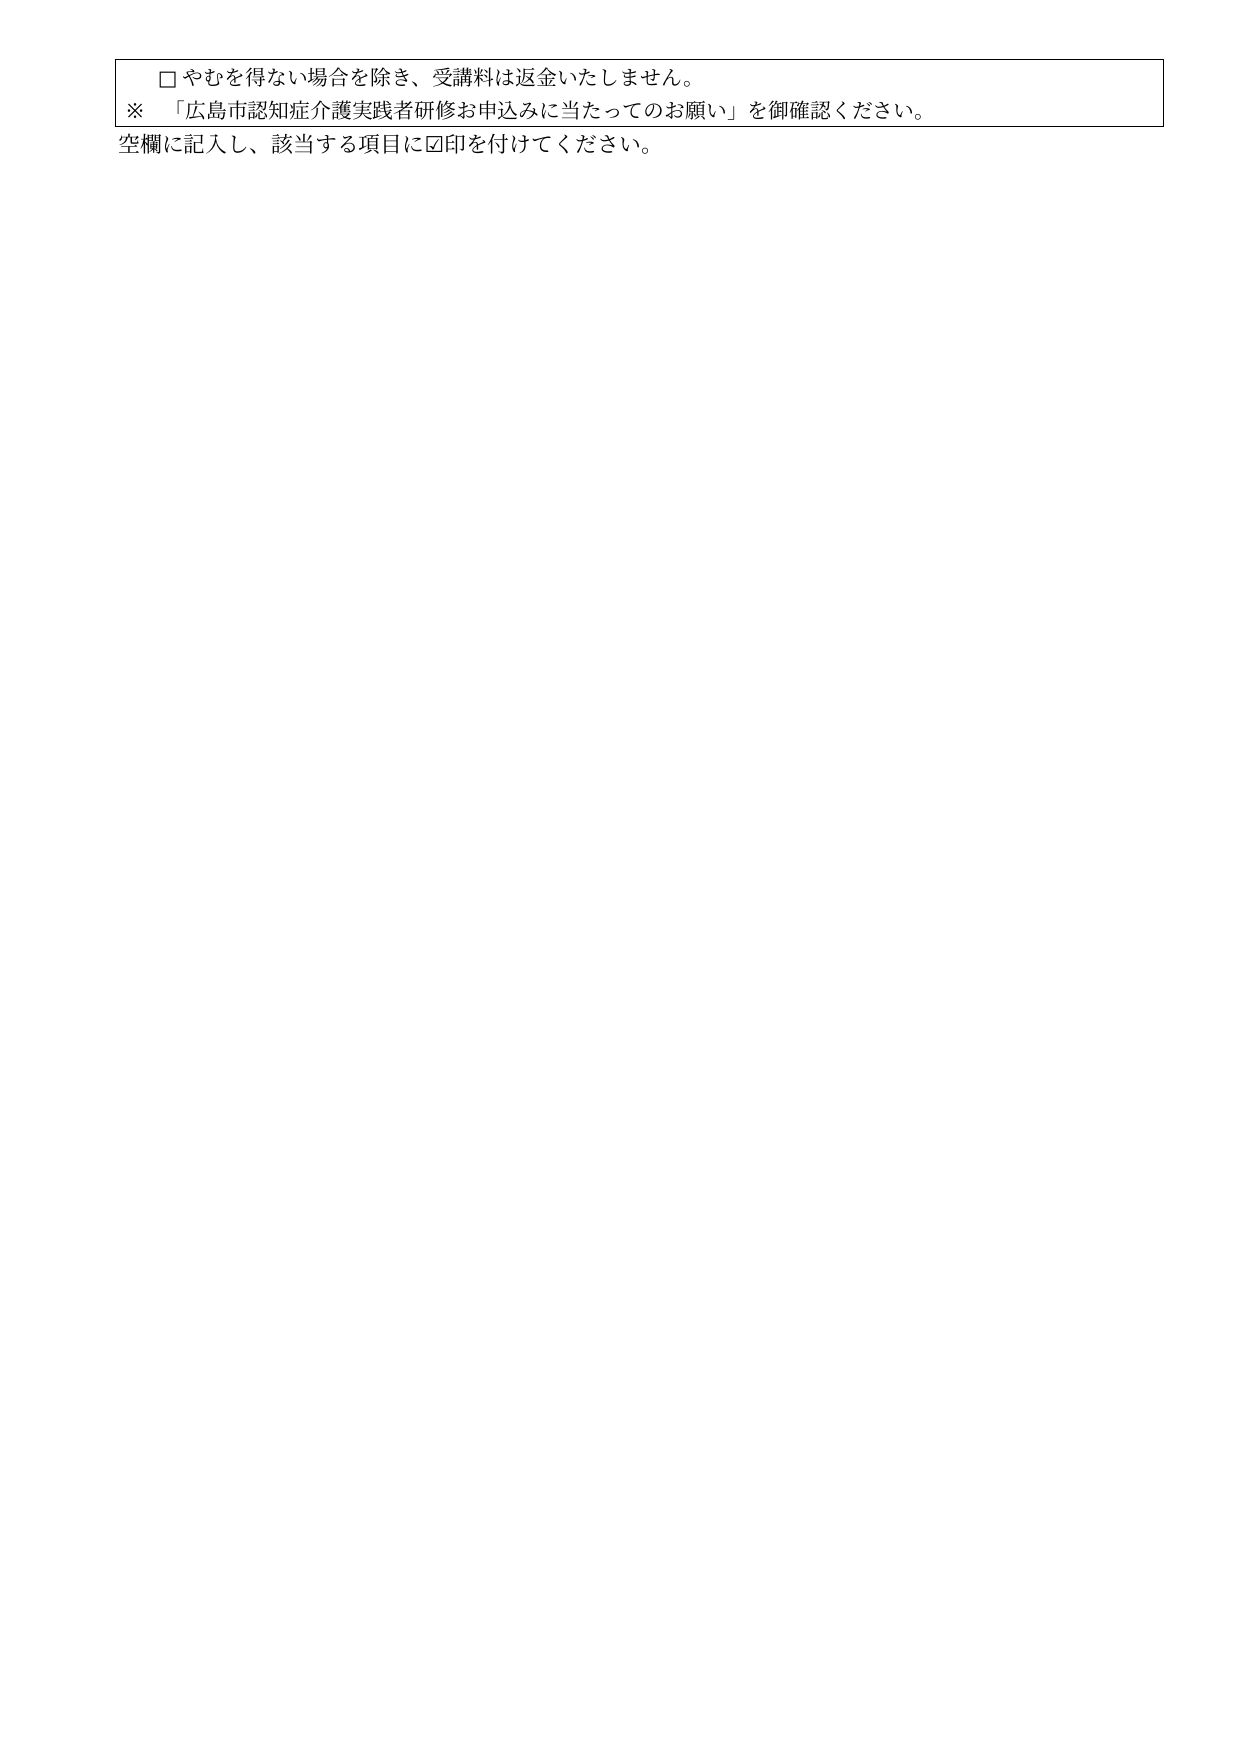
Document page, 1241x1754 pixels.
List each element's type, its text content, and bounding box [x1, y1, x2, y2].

text 空欄に記入し、該当する項目に☑印を付けてください。 [118, 127, 1122, 159]
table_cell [116, 60, 1163, 126]
